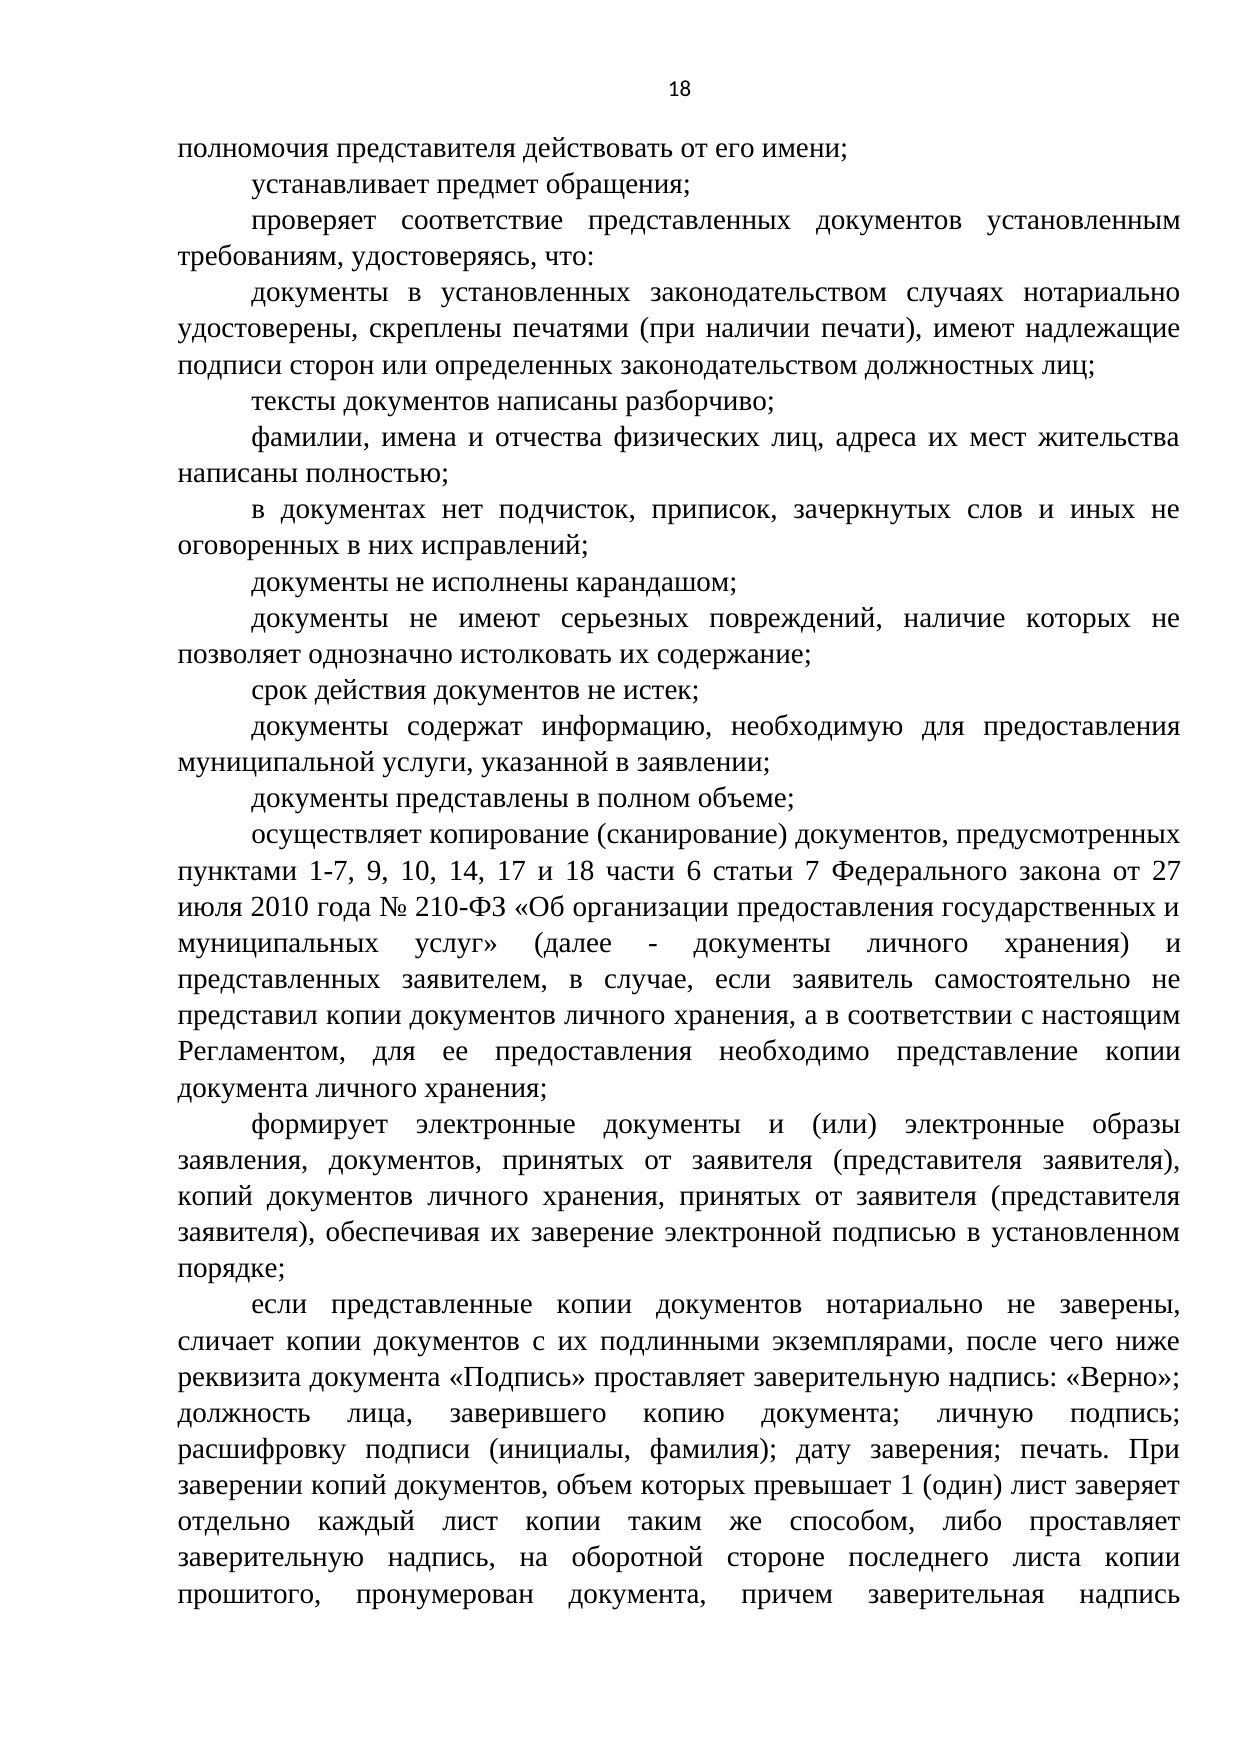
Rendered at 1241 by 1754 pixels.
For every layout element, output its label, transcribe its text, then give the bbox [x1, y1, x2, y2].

text документы не имеют серьезных повреждений, наличие которых не позволяет однозначно истолковать их содержание; [177, 600, 1181, 669]
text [177, 130, 1181, 163]
text фамилии, имена и отчества физических лиц, адреса их мест жительства написаны полностью; [177, 419, 1181, 489]
text тексты документов написаны разборчиво; [177, 383, 1181, 416]
text документы в установленных законодательством случаях нотариально удостоверены, скреплены печатями (при наличии печати), имеют надлежащие подписи сторон или определенных законодательством должностных лиц; [177, 274, 1181, 380]
text документы содержат информацию, необходимую для предоставления муниципальной услуги, указанной в заявлении; [177, 708, 1181, 778]
text документы не исполнены карандашом; [177, 564, 1181, 597]
text документы представлены в полном объеме; [177, 781, 1181, 814]
text осуществляет копирование (сканирование) документов, предусмотренных пунктами 1-7, 9, 10, 14, 17 и 18 части 6 статьи 7 Федерального закона от 27 июля 2010 года № 210-ФЗ «Об организации предоставления государственных и муниципальных услуг» (далее - документы личного хранения) и представленных заявителем, в случае, если заявитель самостоятельно не представил копии документов личного хранения, а в соответствии с настоящим Регламентом, для ее предоставления необходимо представление копии документа личного хранения; [177, 817, 1181, 1103]
text устанавливает предмет обращения; [177, 166, 1181, 199]
text в документах нет подчисток, приписок, зачеркнутых слов и иных не оговоренных в них исправлений; [177, 491, 1181, 561]
text формирует электронные документы и (или) электронные образы заявления, документов, принятых от заявителя (представителя заявителя), копий документов личного хранения, принятых от заявителя (представителя заявителя), обеспечивая их заверение электронной подписью в установленном порядке; [177, 1106, 1181, 1284]
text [177, 1287, 1181, 1609]
text срок действия документов не истек; [177, 672, 1181, 706]
text проверяет соответствие представленных документов установленным требованиям, удостоверяясь, что: [177, 202, 1181, 272]
